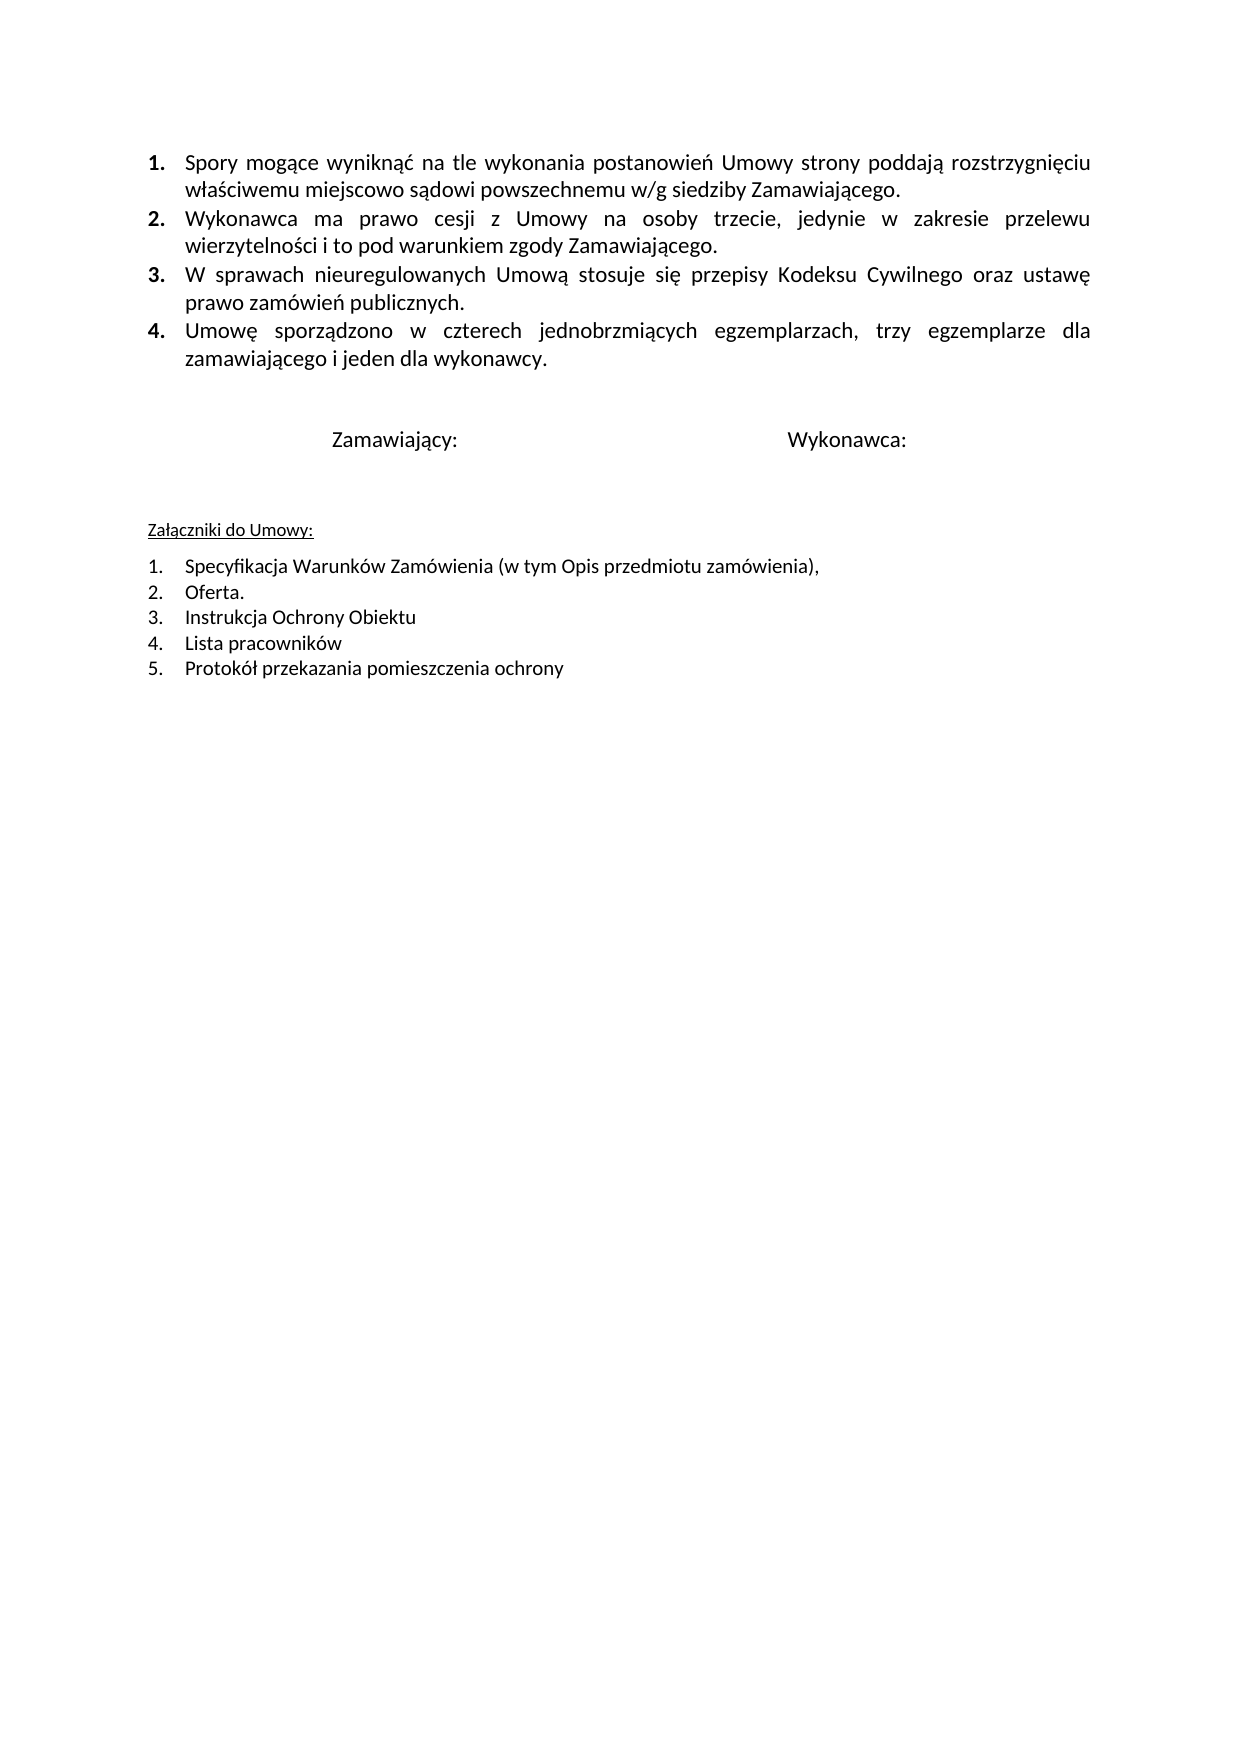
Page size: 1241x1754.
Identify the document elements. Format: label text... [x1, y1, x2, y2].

list Oferta. [148, 579, 1093, 604]
list Protokół przekazania pomieszczenia ochrony [148, 655, 1093, 681]
list W sprawach nieuregulowanych Umową stosuje się przepisy Kodeksu Cywilnego oraz ustawę prawo zamówień publicznych. [148, 260, 1093, 316]
list Umowę sporządzono w czterech jednobrzmiących egzemplarzach, trzy egzemplarze dla zamawiającego i jeden dla wykonawcy. [148, 316, 1093, 372]
list Wykonawca ma prawo cesji z Umowy na osoby trzecie, jedynie w zakresie przelewu wierzytelności i to pod warunkiem zgody Zamawiającego. [148, 204, 1093, 260]
text Zamawiający: Wykonawca: [148, 425, 1093, 453]
list Spory mogące wyniknąć na tle wykonania postanowień Umowy strony poddają rozstrzygnięciu właściwemu miejscowo sądowi powszechnemu w/g siedziby Zamawiającego. [148, 148, 1093, 204]
list Instrukcja Ochrony Obiektu [148, 604, 1093, 630]
list Lista pracowników [148, 630, 1093, 655]
text Załączniki do Umowy: [148, 518, 1093, 541]
list Specyfikacja Warunków Zamówienia (w tym Opis przedmiotu zamówienia), [148, 554, 1093, 579]
